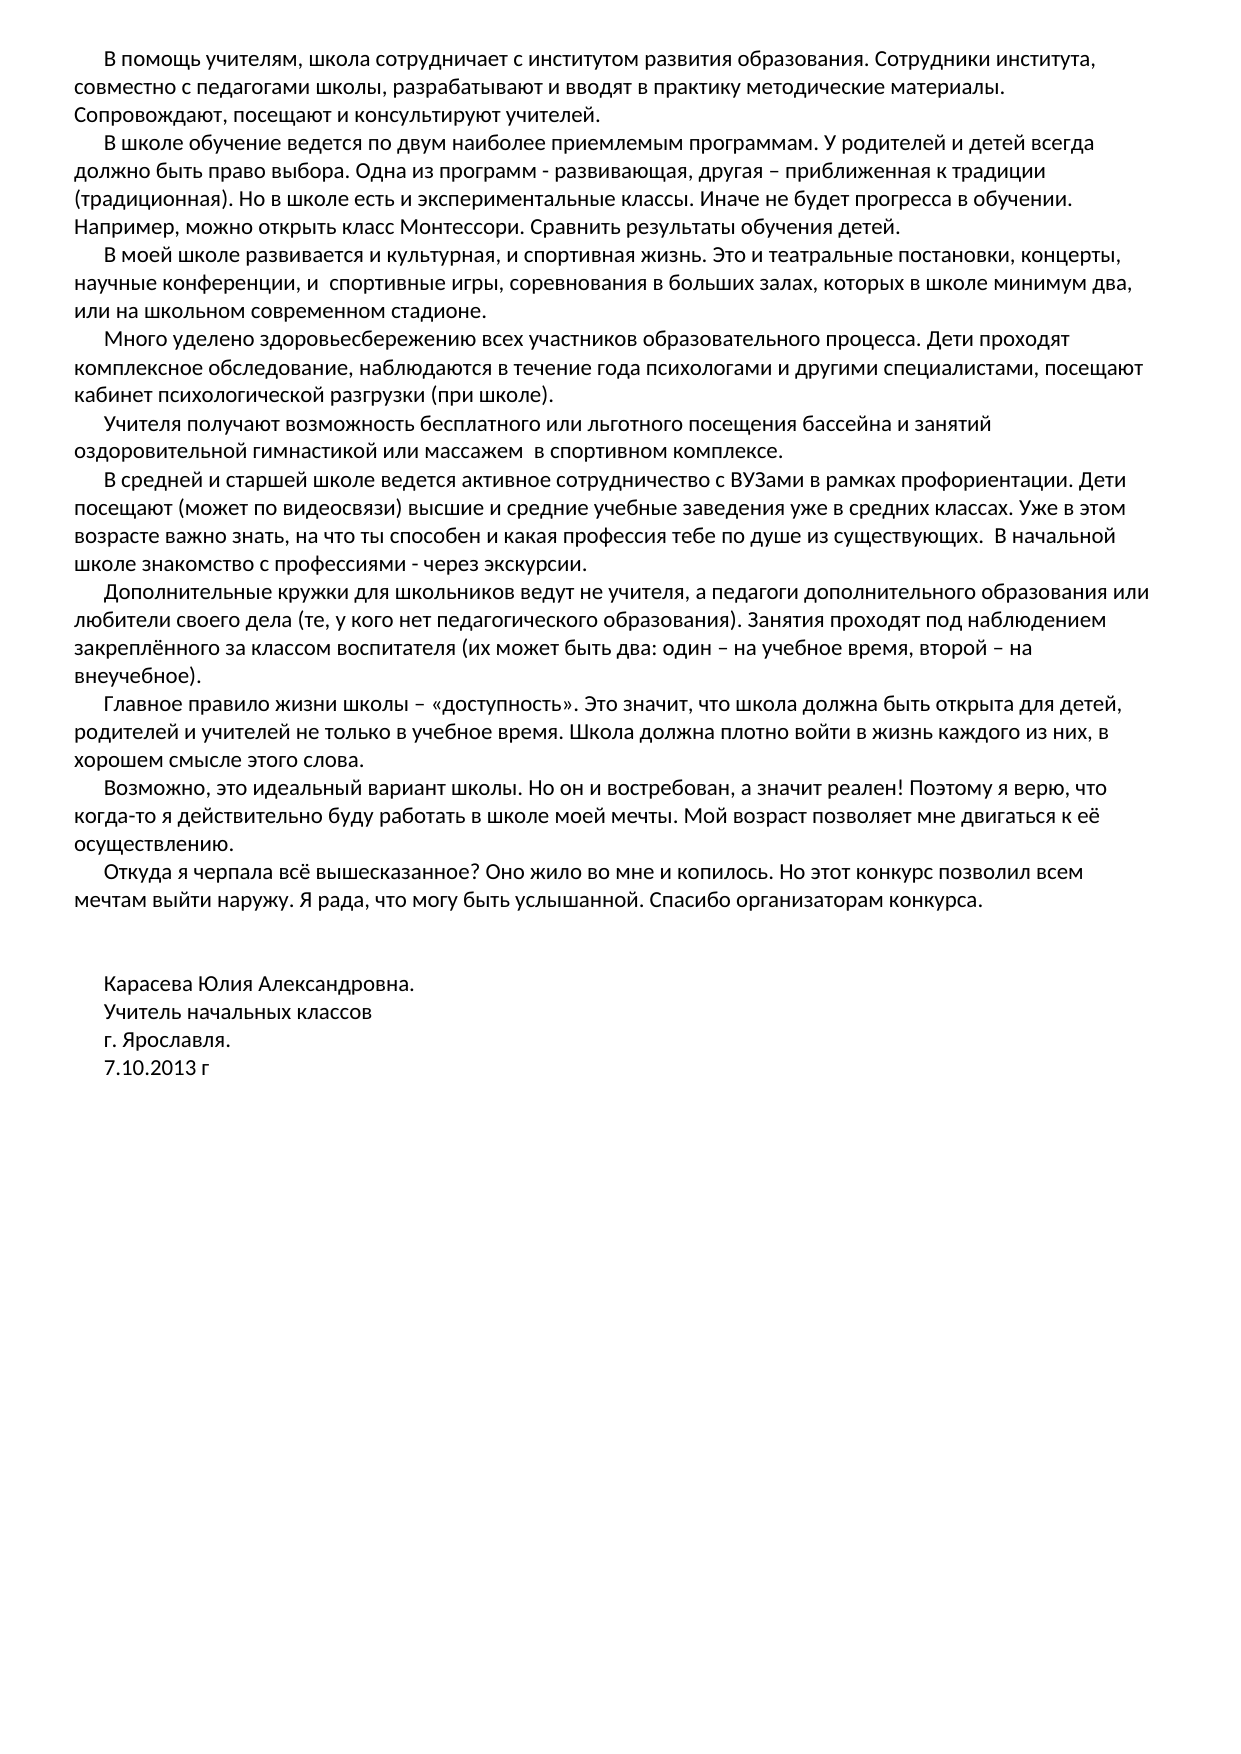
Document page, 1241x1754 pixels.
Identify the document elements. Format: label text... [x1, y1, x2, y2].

text В средней и старшей школе ведется активное сотрудничество с ВУЗами в рамках профориентации. Дети посещают (может по видеосвязи) высшие и средние учебные заведения уже в средних классах. Уже в этом возрасте важно знать, на что ты способен и какая профессия тебе по душе из существующих. В начальной школе знакомство с профессиями - через экскурсии. [74, 465, 1152, 577]
text г. Ярославля. [74, 1025, 1152, 1053]
text Учителя получают возможность бесплатного или льготного посещения бассейна и занятий оздоровительной гимнастикой или массажем в спортивном комплексе. [74, 409, 1152, 465]
text Возможно, это идеальный вариант школы. Но он и востребован, а значит реален! Поэтому я верю, что когда-то я действительно буду работать в школе моей мечты. Мой возраст позволяет мне двигаться к её осуществлению. [74, 773, 1152, 857]
text В помощь учителям, школа сотрудничает с институтом развития образования. Сотрудники института, совместно с педагогами школы, разрабатывают и вводят в практику методические материалы. Сопровождают, посещают и консультируют учителей. [74, 44, 1152, 128]
text Учитель начальных классов [74, 997, 1152, 1025]
text Главное правило жизни школы – «доступность». Это значит, что школа должна быть открыта для детей, родителей и учителей не только в учебное время. Школа должна плотно войти в жизнь каждого из них, в хорошем смысле этого слова. [74, 689, 1152, 773]
text Дополнительные кружки для школьников ведут не учителя, а педагоги дополнительного образования или любители своего дела (те, у кого нет педагогического образования). Занятия проходят под наблюдением закреплённого за классом воспитателя (их может быть два: один – на учебное время, второй – на внеучебное). [74, 577, 1152, 689]
text 7.10.2013 г [74, 1053, 1152, 1081]
text Много уделено здоровьесбережению всех участников образовательного процесса. Дети проходят комплексное обследование, наблюдаются в течение года психологами и другими специалистами, посещают кабинет психологической разгрузки (при школе). [74, 324, 1152, 409]
text Карасева Юлия Александровна. [74, 969, 1152, 997]
text В школе обучение ведется по двум наиболее приемлемым программам. У родителей и детей всегда должно быть право выбора. Одна из программ - развивающая, другая – приближенная к традиции (традиционная). Но в школе есть и экспериментальные классы. Иначе не будет прогресса в обучении. Например, можно открыть класс Монтессори. Сравнить результаты обучения детей. [74, 128, 1152, 241]
text Откуда я черпала всё вышесказанное? Оно жило во мне и копилось. Но этот конкурс позволил всем мечтам выйти наружу. Я рада, что могу быть услышанной. Спасибо организаторам конкурса. [74, 857, 1152, 913]
text В моей школе развивается и культурная, и спортивная жизнь. Это и театральные постановки, концерты, научные конференции, и спортивные игры, соревнования в больших залах, которых в школе минимум два, или на школьном современном стадионе. [74, 241, 1152, 324]
